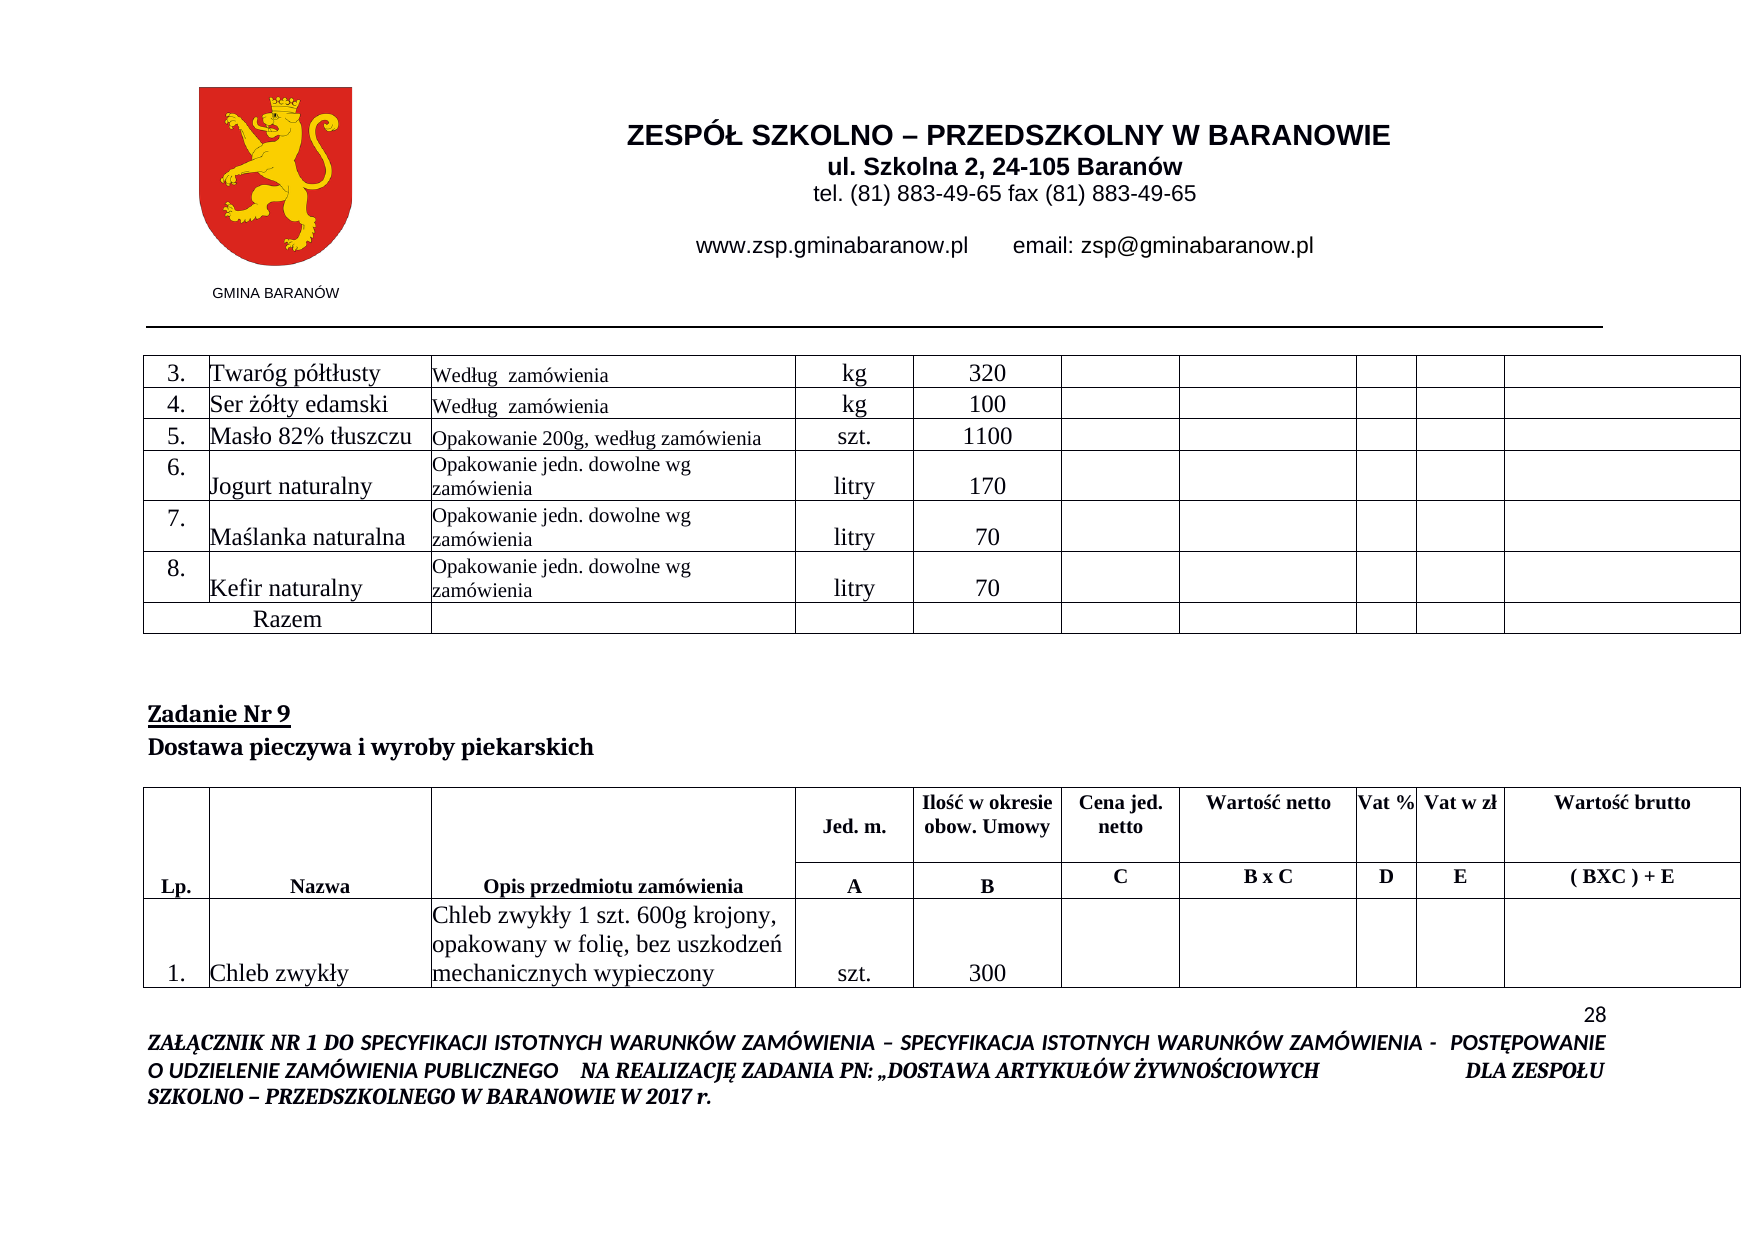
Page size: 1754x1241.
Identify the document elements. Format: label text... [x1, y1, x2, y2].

table_cell C [1062, 863, 1179, 898]
table_cell D [1357, 863, 1416, 898]
table_header Vat w zł [1417, 788, 1504, 862]
table_header Opis przedmiotu zamówienia [432, 788, 795, 898]
table_cell [1357, 388, 1416, 418]
table_header Lp. [144, 788, 209, 898]
table_cell 5. [144, 419, 209, 449]
table_header Jed. m. [796, 788, 913, 862]
table_cell E [1417, 863, 1504, 898]
table_cell [1417, 501, 1504, 551]
table_cell 7. [144, 501, 209, 551]
table_cell 1. [144, 899, 209, 987]
table_header Cena jed. netto [1062, 788, 1179, 862]
table_cell Opakowanie jedn. dowolne wg zamówienia [432, 501, 795, 551]
picture [198, 87, 353, 266]
table_cell litry [796, 451, 913, 500]
table_cell Jogurt naturalny [210, 451, 431, 500]
table_header Vat % [1357, 788, 1416, 862]
table_cell [1505, 899, 1740, 987]
table_cell [1180, 451, 1356, 500]
table_cell [1062, 501, 1179, 551]
table_cell [1417, 419, 1504, 449]
table_cell litry [796, 501, 913, 551]
table_cell 320 [914, 356, 1061, 387]
table_cell Maślanka naturalna [210, 501, 431, 551]
table_cell [1417, 356, 1504, 387]
table_cell [1357, 603, 1416, 633]
table_cell ( BXC ) + E [1505, 863, 1740, 898]
table_cell szt. [796, 899, 913, 987]
table_cell [432, 603, 795, 633]
table_cell B x C [1180, 863, 1356, 898]
table_cell Ser żółty edamski [210, 388, 431, 418]
table_cell 6. [144, 451, 209, 500]
table_cell [1062, 552, 1179, 602]
table_cell [1180, 552, 1356, 602]
table_cell Razem [144, 603, 431, 633]
table_cell [1357, 501, 1416, 551]
table_header Nazwa [210, 788, 431, 898]
table_cell Opakowanie jedn. dowolne wg zamówienia [432, 552, 795, 602]
table_cell [1505, 552, 1740, 602]
table_cell [1062, 388, 1179, 418]
table_cell [1417, 899, 1504, 987]
table_cell B [914, 863, 1061, 898]
table_cell Masło 82% tłuszczu [210, 419, 431, 449]
table_cell Chleb zwykły 1 szt. 600g krojony, opakowany w folię, bez uszkodzeń mechanicznych wypieczony [432, 899, 795, 987]
table_cell [1417, 451, 1504, 500]
table_cell [1357, 552, 1416, 602]
table_cell kg [796, 388, 913, 418]
text Dostawa pieczywa i wyroby piekarskich [148, 733, 1606, 762]
table_cell [1062, 419, 1179, 449]
table_cell [1417, 552, 1504, 602]
table_cell 300 [914, 899, 1061, 987]
table_header Wartość brutto [1505, 788, 1740, 862]
table_cell 4. [144, 388, 209, 418]
table_cell [1180, 356, 1356, 387]
table_cell [1062, 356, 1179, 387]
table_cell A [796, 863, 913, 898]
table_cell 100 [914, 388, 1061, 418]
table_cell [1505, 603, 1740, 633]
table_cell [1357, 899, 1416, 987]
table_header Ilość w okresie obow. Umowy [914, 788, 1061, 862]
table_header Wartość netto [1180, 788, 1356, 862]
table_cell litry [796, 552, 913, 602]
table_cell [1180, 899, 1356, 987]
table_cell Według zamówienia [432, 356, 795, 387]
table_cell 1100 [914, 419, 1061, 449]
table_cell [1180, 501, 1356, 551]
table_cell [914, 603, 1061, 633]
table_cell [1062, 899, 1179, 987]
table_cell 170 [914, 451, 1061, 500]
table_cell 70 [914, 501, 1061, 551]
table_cell 70 [914, 552, 1061, 602]
table_cell [1180, 603, 1356, 633]
table_cell kg [796, 356, 913, 387]
table_cell Według zamówienia [432, 388, 795, 418]
table_cell [1417, 388, 1504, 418]
table_cell szt. [796, 419, 913, 449]
table_cell Opakowanie jedn. dowolne wg zamówienia [432, 451, 795, 500]
table_cell [1062, 451, 1179, 500]
table_cell [1505, 419, 1740, 449]
table_cell [1180, 388, 1356, 418]
table_cell [1357, 419, 1416, 449]
table_cell [1505, 388, 1740, 418]
table_cell [1417, 603, 1504, 633]
table_cell [1357, 451, 1416, 500]
table_cell Opakowanie 200g, według zamówienia [432, 419, 795, 449]
table_cell 3. [144, 356, 209, 387]
table_cell Twaróg półtłusty [210, 356, 431, 387]
table_cell [1505, 451, 1740, 500]
table_cell [1505, 356, 1740, 387]
table_cell [1505, 501, 1740, 551]
table_cell [1062, 603, 1179, 633]
table_cell 8. [144, 552, 209, 602]
table_cell Kefir naturalny [210, 552, 431, 602]
table_cell [1180, 419, 1356, 449]
table_cell Chleb zwykły [210, 899, 431, 987]
table_cell [1357, 356, 1416, 387]
text Zadanie Nr 9 [148, 700, 1606, 729]
table_cell [796, 603, 913, 633]
